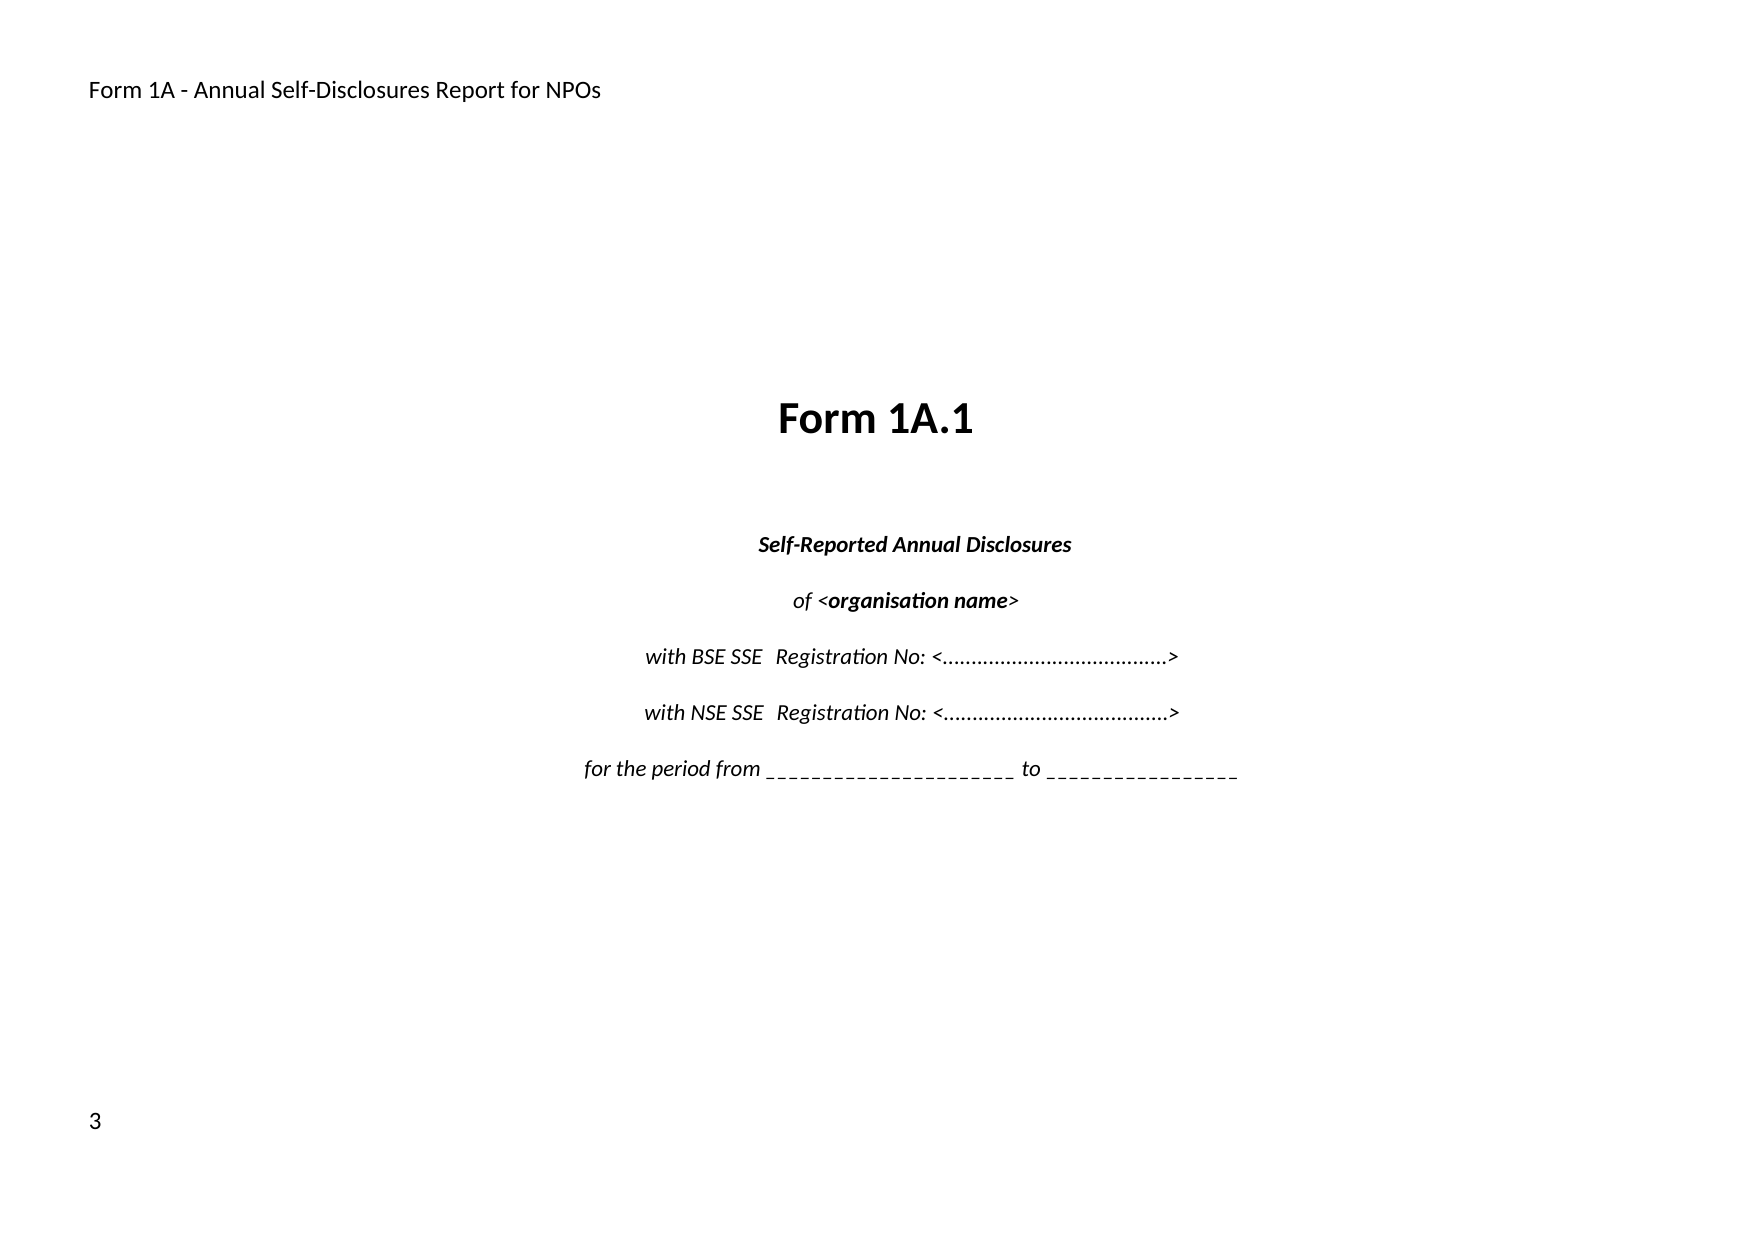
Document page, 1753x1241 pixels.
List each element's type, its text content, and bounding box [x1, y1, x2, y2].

text with BSE SSE Registration No: <.......................................> [164, 642, 1663, 671]
subtitle Form 1A.1 [89, 389, 1663, 445]
text with NSE SSE Registration No: <.......................................> [164, 698, 1663, 727]
text for the period from ______________________ to _________________ [164, 754, 1663, 783]
text Self-Reported Annual Disclosures [164, 530, 1663, 558]
text of <organisation name> [164, 586, 1663, 614]
